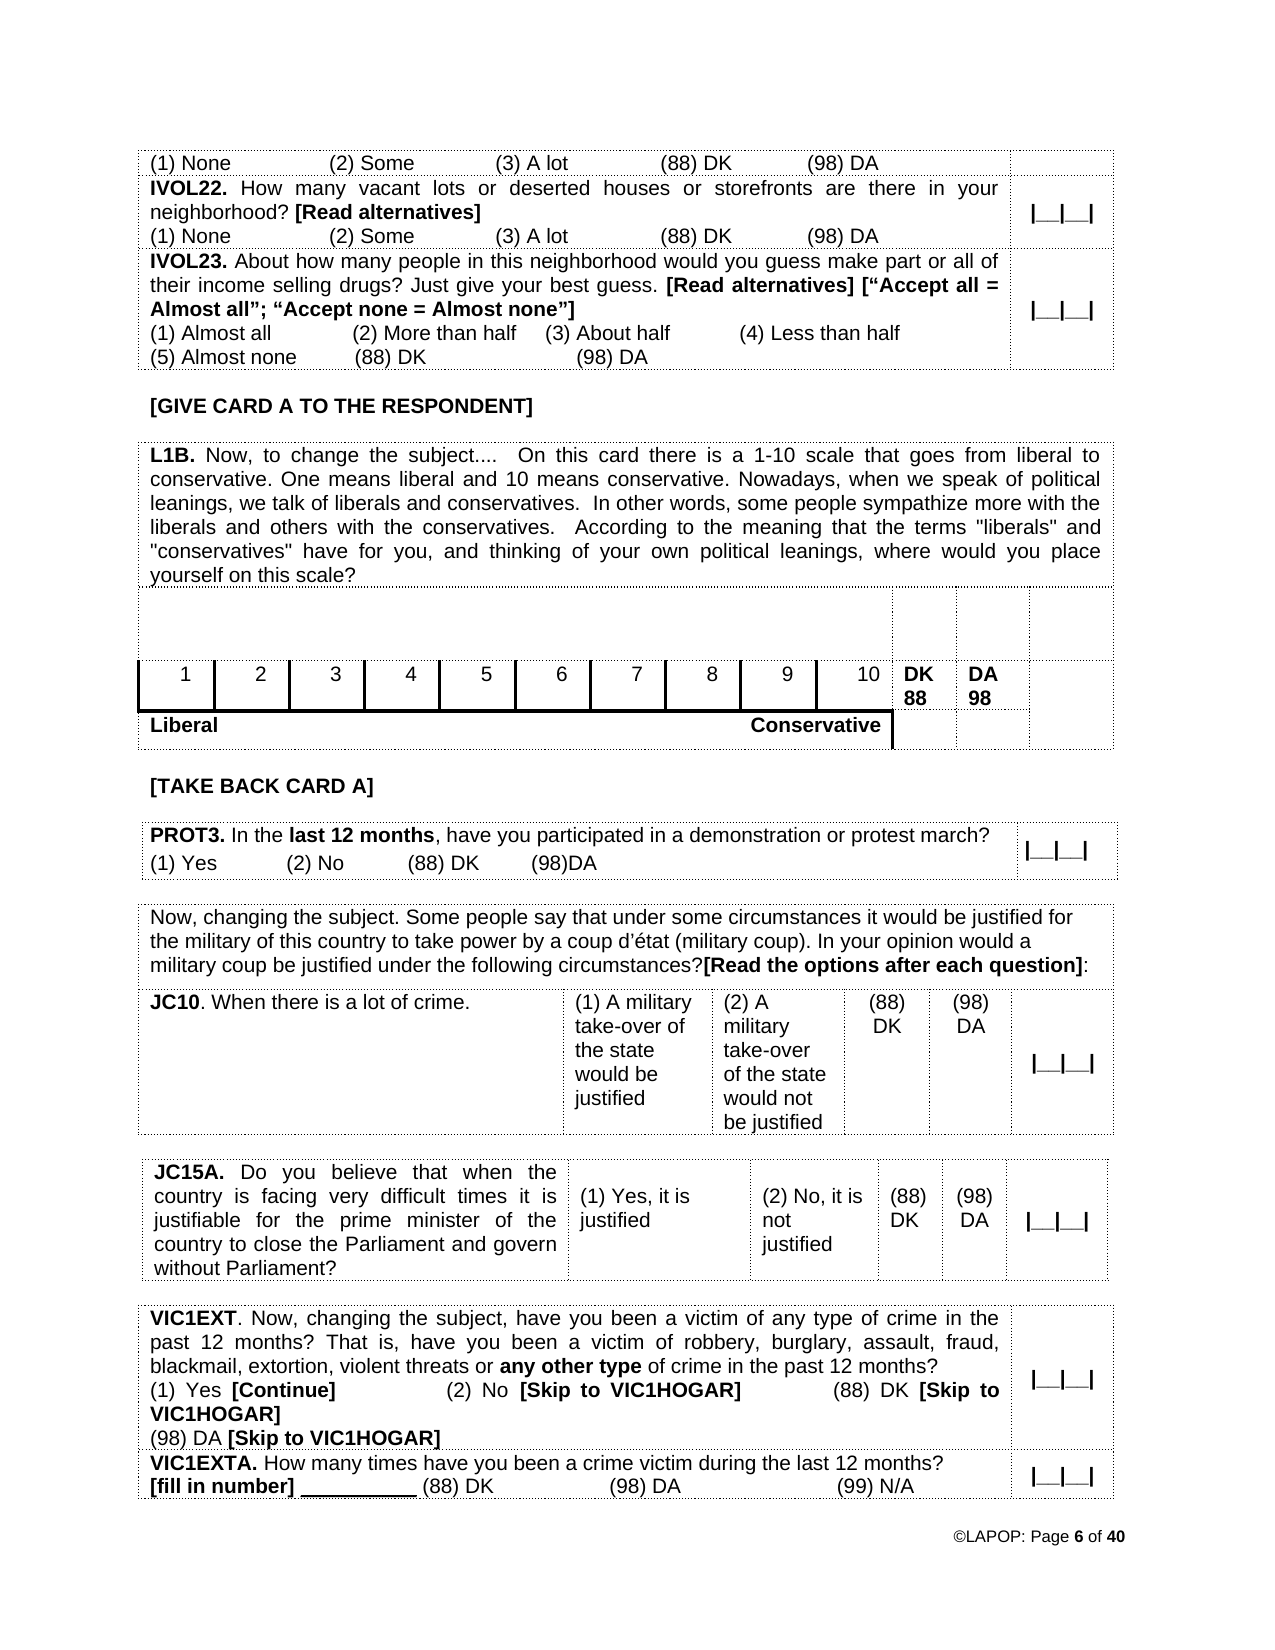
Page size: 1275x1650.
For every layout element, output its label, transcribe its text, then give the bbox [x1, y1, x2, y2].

table_cell [139, 586, 892, 660]
table_cell 8 [667, 660, 739, 709]
table_cell (98) DA [930, 989, 1012, 1134]
table_cell 2 [216, 660, 288, 709]
table_cell |__|__| [1011, 150, 1114, 175]
table_cell 5 [441, 660, 514, 709]
table_cell [1030, 586, 1114, 660]
table_header PROT3. In the last 12 months, have you participated in a demonstration or protest march? (1) Yes (2) No (88) DK (98)DA [143, 822, 1017, 879]
table_cell 9 [742, 660, 815, 709]
table_header L1B. Now, to change the subject.... On this card there is a 1-10 scale that goes from liberal to conservative. One means liberal and 10 means conservative. Nowadays, when we speak of political leanings, we talk of liberals and conservatives. In other words, some people sympathize more with the liberals and others with the conservatives. According to the meaning that the terms "liberals" and "conservatives" have for you, and thinking of your own political leanings, where would you place yourself on this scale? [139, 442, 1114, 586]
table_header (2) No, it is not justified [751, 1159, 878, 1279]
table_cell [139, 150, 1011, 175]
table_cell |__|__| [1012, 989, 1114, 1134]
table_header |__|__| [1017, 822, 1118, 879]
table_cell Conservative [454, 713, 891, 749]
table_header VIC1EXT. Now, changing the subject, have you been a victim of any type of crime in the past 12 months? That is, have you been a victim of robbery, burglary, assault, fraud, blackmail, extortion, violent threats or any other type of crime in the past 12 months? (1) Yes [Continue] (2) No [Skip to VIC1HOGAR] (88) DK [Skip to VIC1HOGAR] (98) DA [Skip to VIC1HOGAR] [139, 1305, 1011, 1449]
table_cell Liberal [139, 713, 454, 749]
table_header JC15A. Do you believe that when the country is facing very difficult times it is justifiable for the prime minister of the country to close the Parliament and govern without Parliament? [143, 1159, 569, 1279]
table_cell |__|__| [1011, 175, 1114, 248]
table_cell 1 [140, 660, 213, 709]
table_cell 4 [366, 660, 438, 709]
table_cell |__|__| [1011, 1449, 1114, 1498]
text [Give Card A TO THE RESPONDENT] [150, 394, 1125, 418]
table_cell 6 [517, 660, 589, 709]
table_cell (1) A military take-over of the state would be justified [564, 989, 712, 1134]
text [Take back Card A] [150, 774, 1125, 798]
table_cell [1030, 660, 1114, 749]
table_header Now, changing the subject. Some people say that under some circumstances it would be justified for the military of this country to take power by a coup d’état (military coup). In your opinion would a military coup be justified under the following circumstances?[Read the options after each question]: [139, 904, 1114, 989]
table_cell [957, 586, 1030, 660]
table_header (1) Yes, it is justified [569, 1159, 751, 1279]
table_cell [894, 709, 957, 749]
table_cell DA 98 [957, 660, 1030, 709]
table_cell |__|__| [1011, 248, 1114, 369]
table_cell (88) DK [844, 989, 930, 1134]
table_cell VIC1EXTA. How many times have you been a crime victim during the last 12 months? [fill in number] __________ (88) DK (98) DA (99) N/A [139, 1449, 1011, 1498]
table_header |__|__| [1011, 1305, 1114, 1449]
table_header (98) DA [942, 1159, 1007, 1279]
table_cell IVOL22. How many vacant lots or deserted houses or storefronts are there in your neighborhood? [Read alternatives] (1) None (2) Some (3) A lot (88) DK (98) DA [139, 175, 1011, 248]
table_cell [893, 586, 957, 660]
table_cell 10 [818, 660, 892, 709]
table_cell 3 [291, 660, 363, 709]
table_cell (2) A military take-over of the state would not be justified [712, 989, 844, 1134]
table_header |__|__| [1007, 1159, 1108, 1279]
table_cell IVOL23. About how many people in this neighborhood would you guess make part or all of their income selling drugs? Just give your best guess. [Read alternatives] [“Accept all = Almost all”; “Accept none = Almost none”] (1) Almost all (2) More than half (3) About half (4) Less than half (5) Almost none (88) DK (98) DA [139, 248, 1011, 369]
table_cell JC10. When there is a lot of crime. [139, 989, 563, 1134]
table_cell 7 [592, 660, 664, 709]
table_cell DK 88 [893, 660, 957, 709]
table_cell [957, 709, 1030, 749]
table_header (88) DK [879, 1159, 942, 1279]
